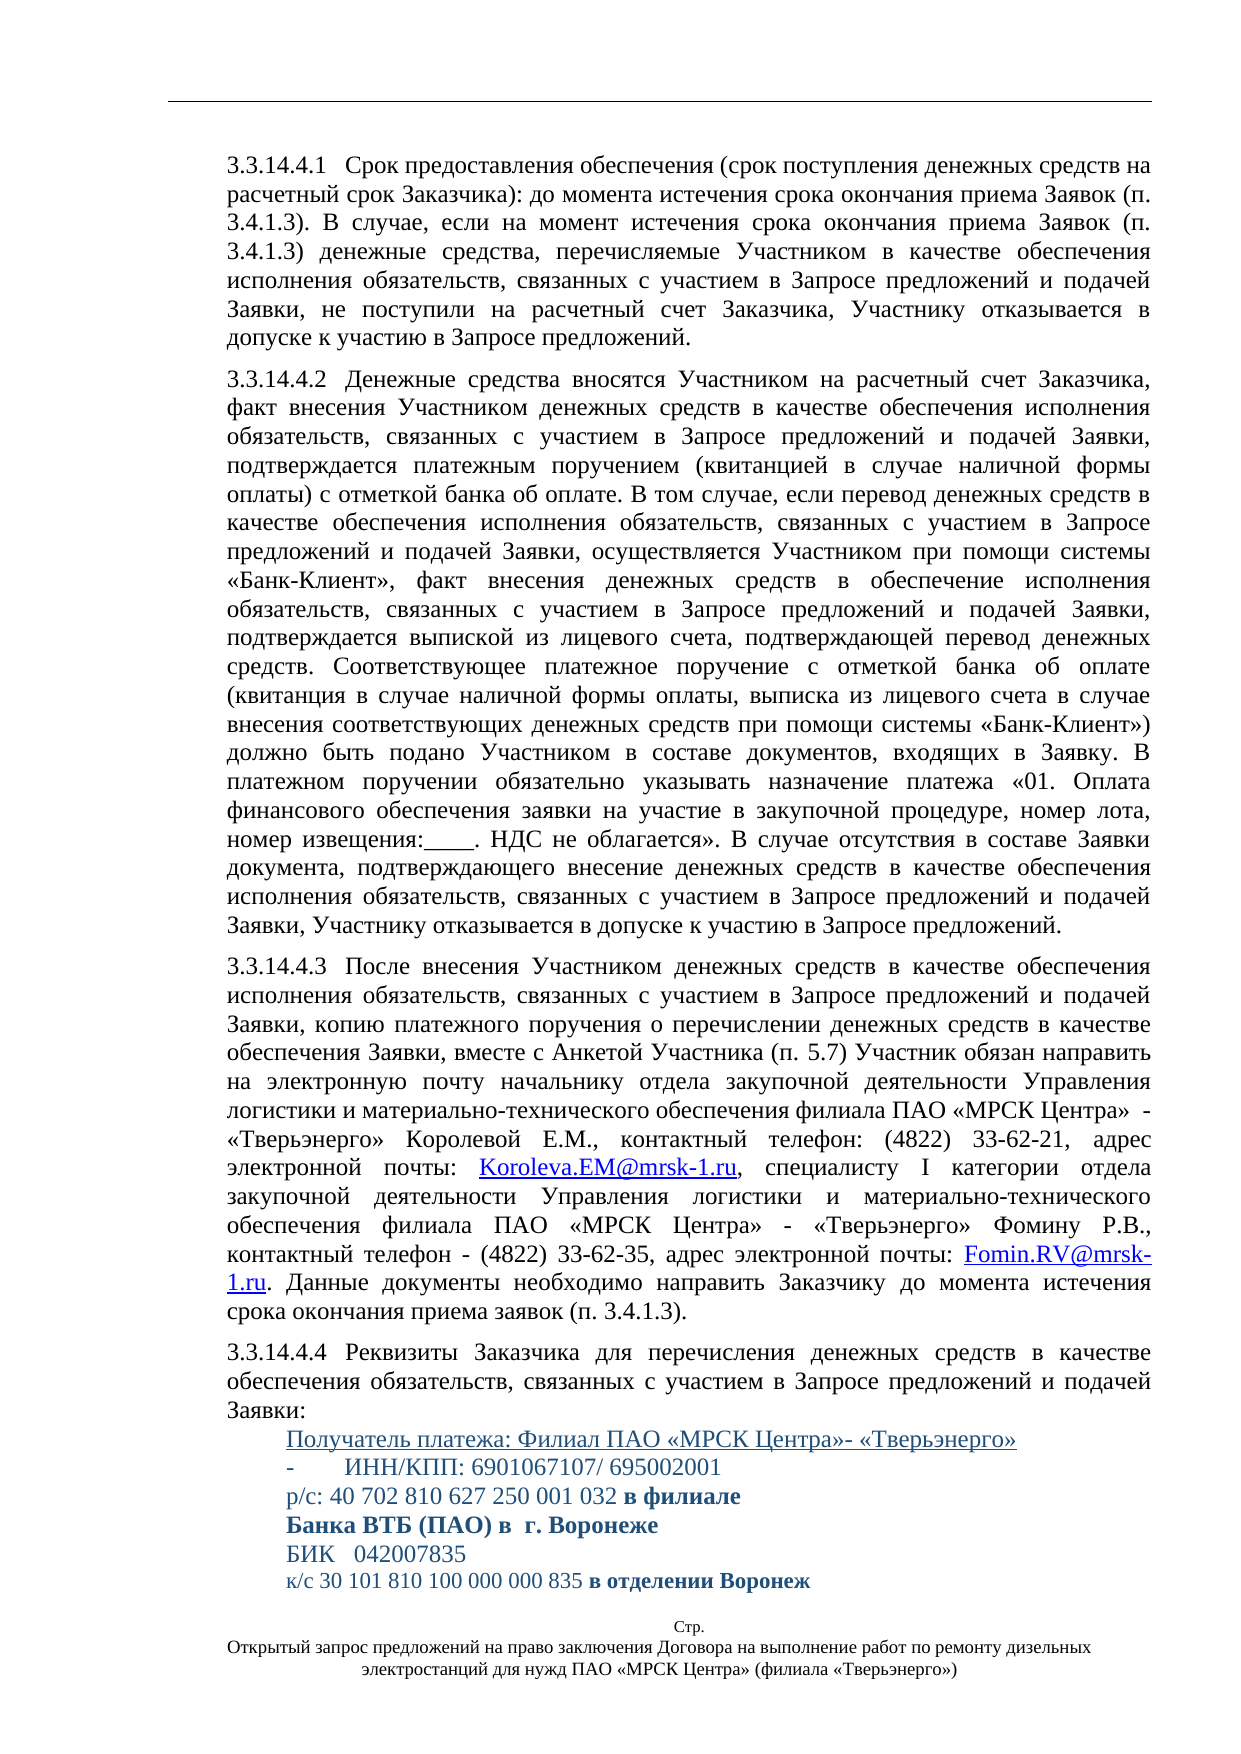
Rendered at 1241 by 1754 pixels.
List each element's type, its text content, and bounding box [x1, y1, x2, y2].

list к/с 30 101 810 100 000 000 835 в отделении Воронеж [286, 1567, 1152, 1594]
list Реквизиты Заказчика для перечисления денежных средств в качестве обеспечения обязательств, связанных с участием в Запросе предложений и подачей Заявки: [227, 1337, 1152, 1424]
text БИК 042007835 [286, 1539, 1152, 1567]
list Банка ВТБ (ПАО) в г. Воронеже [286, 1510, 1152, 1539]
list - ИНН/КПП: 6901067107/ 695002001 [286, 1452, 1152, 1481]
list Денежные средства вносятся Участником на расчетный счет Заказчика, факт внесения Участником денежных средств в качестве обеспечения исполнения обязательств, связанных с участием в Запросе предложений и подачей Заявки, подтверждается платежным поручением (квитанцией в случае наличной формы оплаты) с отметкой банка об оплате. В том случае, если перевод денежных средств в качестве обеспечения исполнения обязательств, связанных с участием в Запросе предложений и подачей Заявки, осуществляется Участником при помощи системы «Банк-Клиент», факт внесения денежных средств в обеспечение исполнения обязательств, связанных с участием в Запросе предложений и подачей Заявки, подтверждается выпиской из лицевого счета, подтверждающей перевод денежных средств. Соответствующее платежное поручение с отметкой банка об оплате (квитанция в случае наличной формы оплаты, выписка из лицевого счета в случае внесения соответствующих денежных средств при помощи системы «Банк-Клиент») должно быть подано Участником в составе документов, входящих в Заявку. В платежном поручении обязательно указывать назначение платежа «01. Оплата финансового обеспечения заявки на участие в закупочной процедуре, номер лота, номер извещения:____. НДС не облагается». В случае отсутствия в составе Заявки документа, подтверждающего внесение денежных средств в качестве обеспечения исполнения обязательств, связанных с участием в Запросе предложений и подачей Заявки, Участнику отказывается в допуске к участию в Запросе предложений. [227, 364, 1152, 939]
list Получатель платежа: Филиал ПАО «МРСК Центра»- «Тверьэнерго» [286, 1424, 1152, 1452]
list р/с: 40 702 810 627 250 001 032 в филиале [286, 1481, 1152, 1510]
list Срок предоставления обеспечения (срок поступления денежных средств на расчетный срок Заказчика): до момента истечения срока окончания приема Заявок (п. 3.4.1.3). В случае, если на момент истечения срока окончания приема Заявок (п. 3.4.1.3) денежные средства, перечисляемые Участником в качестве обеспечения исполнения обязательств, связанных с участием в Запросе предложений и подачей Заявки, не поступили на расчетный счет Заказчика, Участнику отказывается в допуске к участию в Запросе предложений. [227, 150, 1152, 351]
list После внесения Участником денежных средств в качестве обеспечения исполнения обязательств, связанных с участием в Запросе предложений и подачей Заявки, копию платежного поручения о перечислении денежных средств в качестве обеспечения Заявки, вместе с Анкетой Участника (п. 5.7) Участник обязан направить на электронную почту начальнику отдела закупочной деятельности Управления логистики и материально-технического обеспечения филиала ПАО «МРСК Центра» - «Тверьэнерго» Королевой Е.М., контактный телефон: (4822) 33-62-21, адрес электронной почты: Koroleva.EM@mrsk-1.ru, специалисту I категории отдела закупочной деятельности Управления логистики и материально-технического обеспечения филиала ПАО «МРСК Центра» - «Тверьэнерго» Фомину Р.В., контактный телефон - (4822) 33-62-35, адрес электронной почты: Fomin.RV@mrsk-1.ru. Данные документы необходимо направить Заказчику до момента истечения срока окончания приема заявок (п. 3.4.1.3). [227, 951, 1152, 1325]
